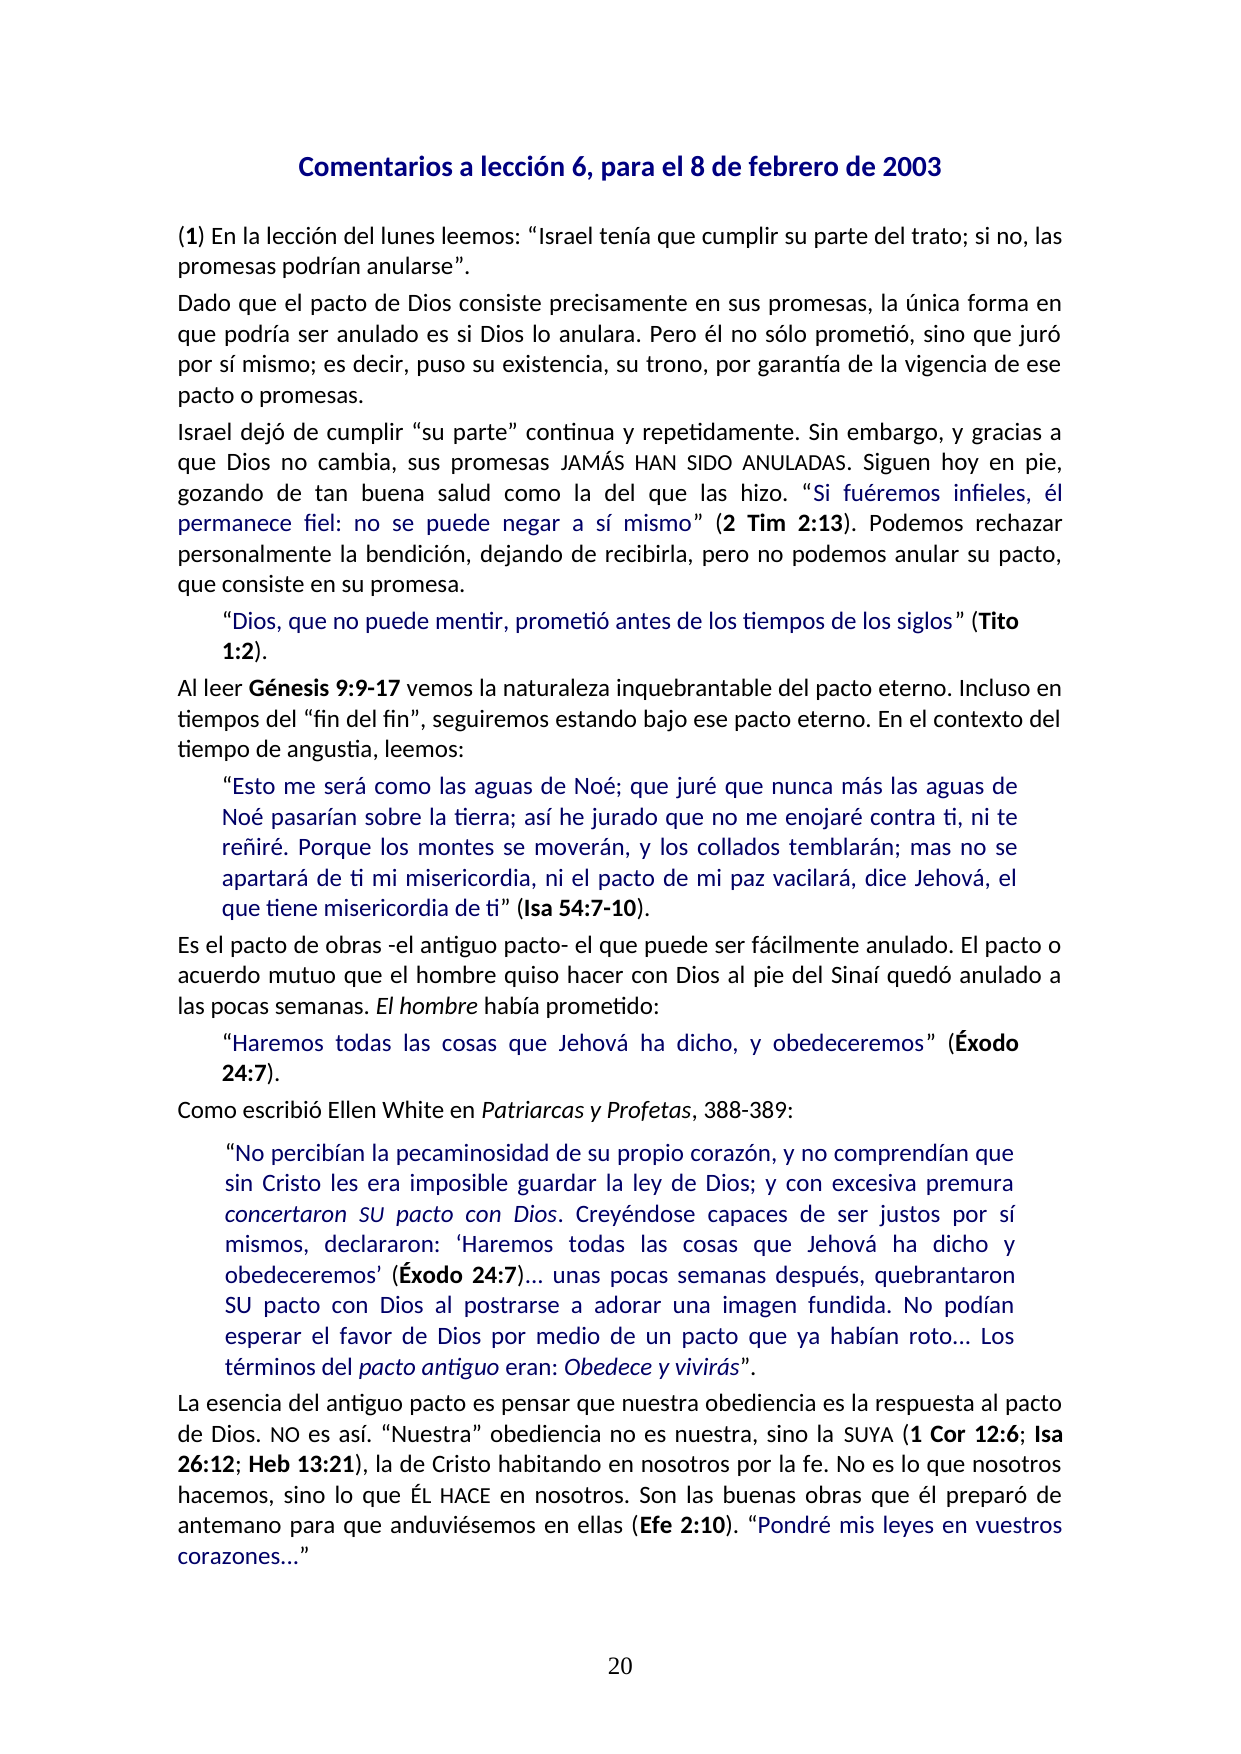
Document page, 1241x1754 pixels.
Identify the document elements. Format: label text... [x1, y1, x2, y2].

text Israel dejó de cumplir “su parte” continua y repetidamente. Sin embargo, y gracias a que Dios no cambia, sus promesas JAMÁS HAN SIDO ANULADAS. Siguen hoy en pie, gozando de tan buena salud como la del que las hizo. “Si fuéremos infieles, él permanece fiel: no se puede negar a sí mismo” (2 Tim 2:13). Podemos rechazar personalmente la bendición, dejando de recibirla, pero no podemos anular su pacto, que consiste en su promesa. [177, 416, 1063, 599]
text Como escribió Ellen White en Patriarcas y Profetas, 388-389: [177, 1094, 1063, 1124]
text “No percibían la pecaminosidad de su propio corazón, y no comprendían que sin Cristo les era imposible guardar la ley de Dios; y con excesiva premura concertaron SU pacto con Dios. Creyéndose capaces de ser justos por sí mismos, declararon: ‘Haremos todas las cosas que Jehová ha dicho y obedeceremos’ (Éxodo 24:7)... unas pocas semanas después, quebrantaron SU pacto con Dios al postrarse a adorar una imagen fundida. No podían esperar el favor de Dios por medio de un pacto que ya habían roto... Los términos del pacto antiguo eran: Obedece y vivirás”. [224, 1137, 1016, 1381]
text La esencia del antiguo pacto es pensar que nuestra obediencia es la respuesta al pacto de Dios. NO es así. “Nuestra” obediencia no es nuestra, sino la SUYA (1 Cor 12:6; Isa 26:12; Heb 13:21), la de Cristo habitando en nosotros por la fe. No es lo que nosotros hacemos, sino lo que ÉL HACE en nosotros. Son las buenas obras que él preparó de antemano para que anduviésemos en ellas (Efe 2:10). “Pondré mis leyes en vuestros corazones...” [177, 1387, 1063, 1571]
text “Dios, que no puede mentir, prometió antes de los tiempos de los siglos” (Tito 1:2). [222, 605, 1019, 666]
text “Haremos todas las cosas que Jehová ha dicho, y obedeceremos” (Éxodo 24:7). [222, 1027, 1019, 1088]
text Comentarios a lección 6, para el 8 de febrero de 2003 [177, 148, 1063, 183]
text (1) En la lección del lunes leemos: “Israel tenía que cumplir su parte del trato; si no, las promesas podrían anularse”. [177, 220, 1063, 281]
text Dado que el pacto de Dios consiste precisamente en sus promesas, la única forma en que podría ser anulado es si Dios lo anulara. Pero él no sólo prometió, sino que juró por sí mismo; es decir, puso su existencia, su trono, por garantía de la vigencia de ese pacto o promesas. [177, 287, 1063, 409]
text Es el pacto de obras -el antiguo pacto- el que puede ser fácilmente anulado. El pacto o acuerdo mutuo que el hombre quiso hacer con Dios al pie del Sinaí quedó anulado a las pocas semanas. El hombre había prometido: [177, 929, 1063, 1021]
text Al leer Génesis 9:9-17 vemos la naturaleza inquebrantable del pacto eterno. Incluso en tiempos del “fin del fin”, seguiremos estando bajo ese pacto eterno. En el contexto del tiempo de angustia, leemos: [177, 672, 1063, 764]
text “Esto me será como las aguas de Noé; que juré que nunca más las aguas de Noé pasarían sobre la tierra; así he jurado que no me enojaré contra ti, ni te reñiré. Porque los montes se moverán, y los collados temblarán; mas no se apartará de ti mi misericordia, ni el pacto de mi paz vacilará, dice Jehová, el que tiene misericordia de ti” (Isa 54:7-10). [222, 770, 1019, 923]
